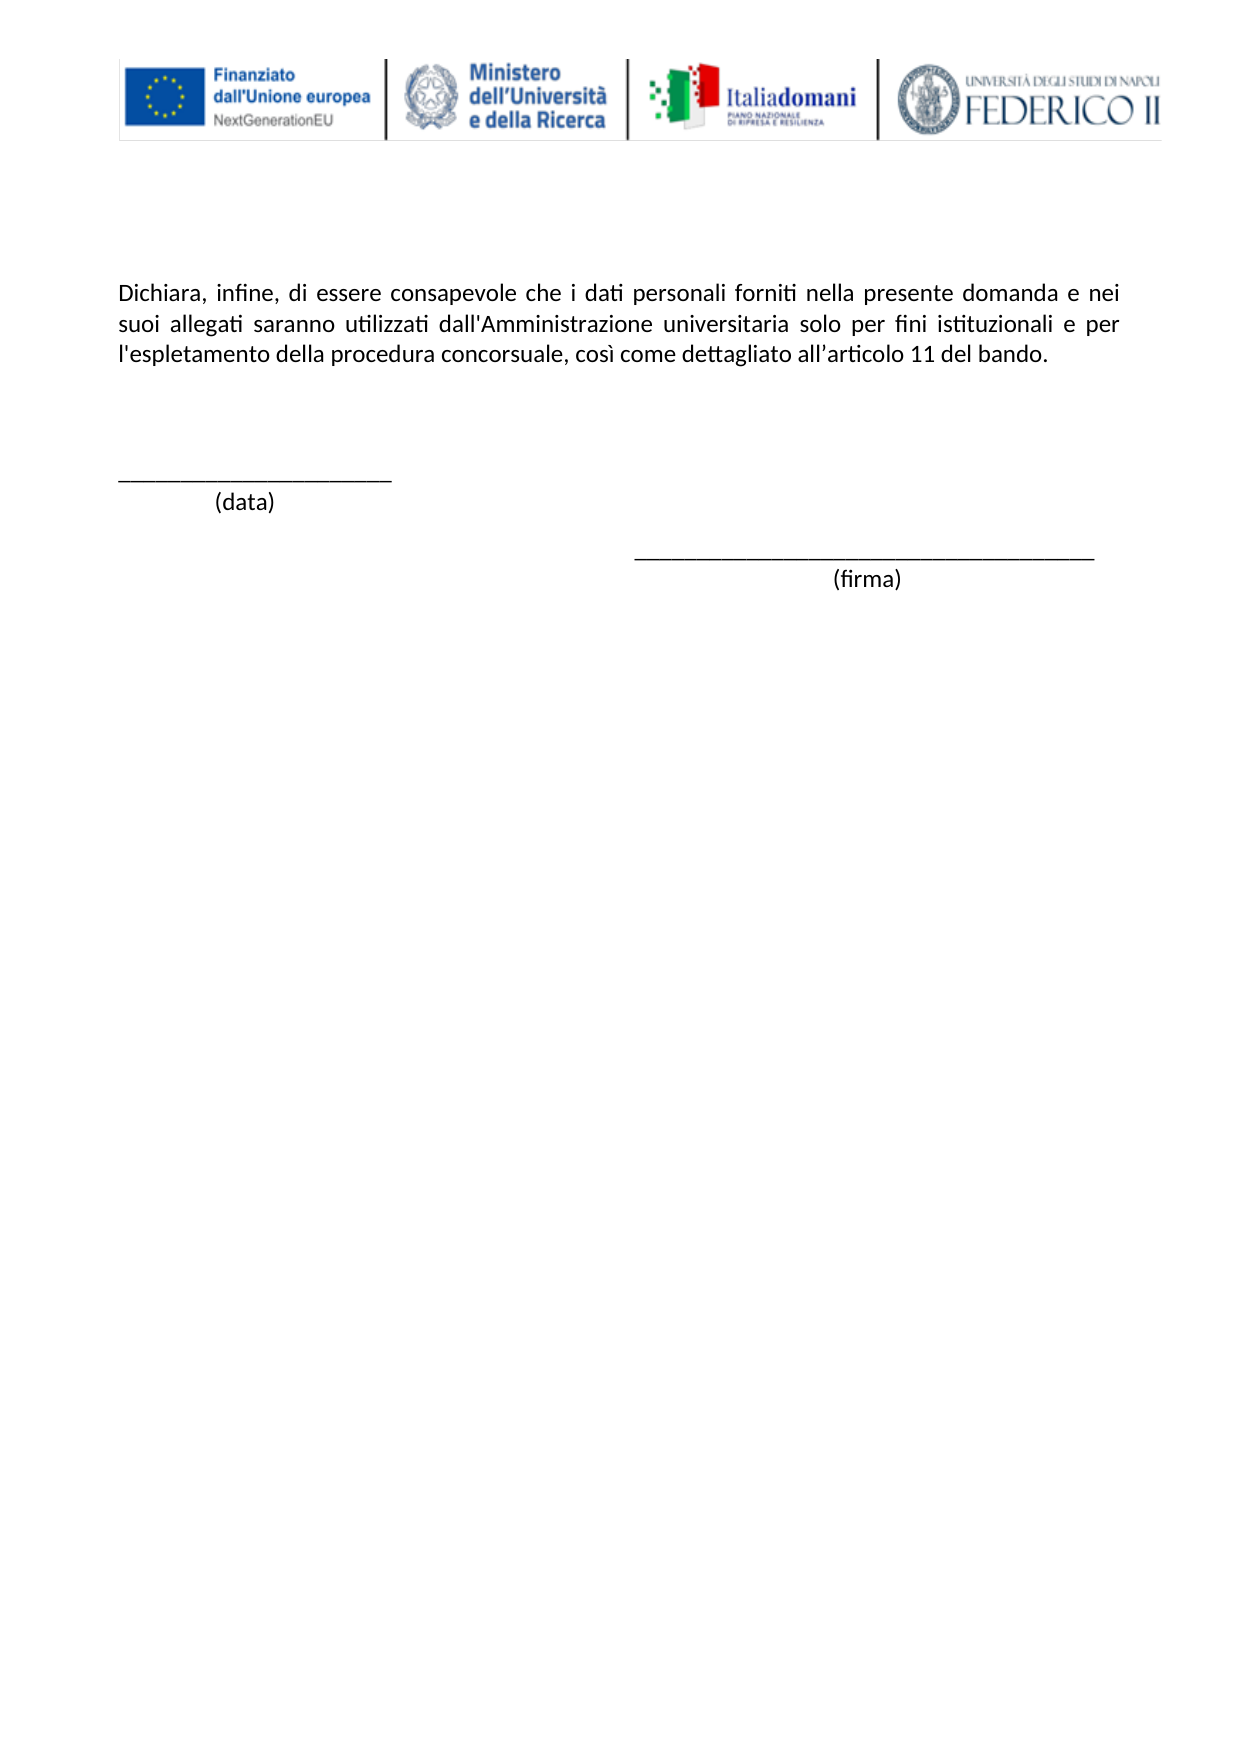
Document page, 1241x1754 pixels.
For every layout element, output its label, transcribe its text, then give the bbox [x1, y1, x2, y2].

picture [118, 59, 1162, 144]
text (firma) [782, 563, 1122, 594]
text ______________________ [118, 455, 1122, 486]
text (data) [118, 486, 1122, 516]
text Dichiara, infine, di essere consapevole che i dati personali forniti nella presente domanda e nei suoi allegati saranno utilizzati dall'Amministrazione universitaria solo per fini istituzionali e per l'espletamento della procedura concorsuale, così come dettagliato all’articolo 11 del bando. [118, 278, 1122, 369]
text _____________________________________ [561, 533, 1122, 563]
